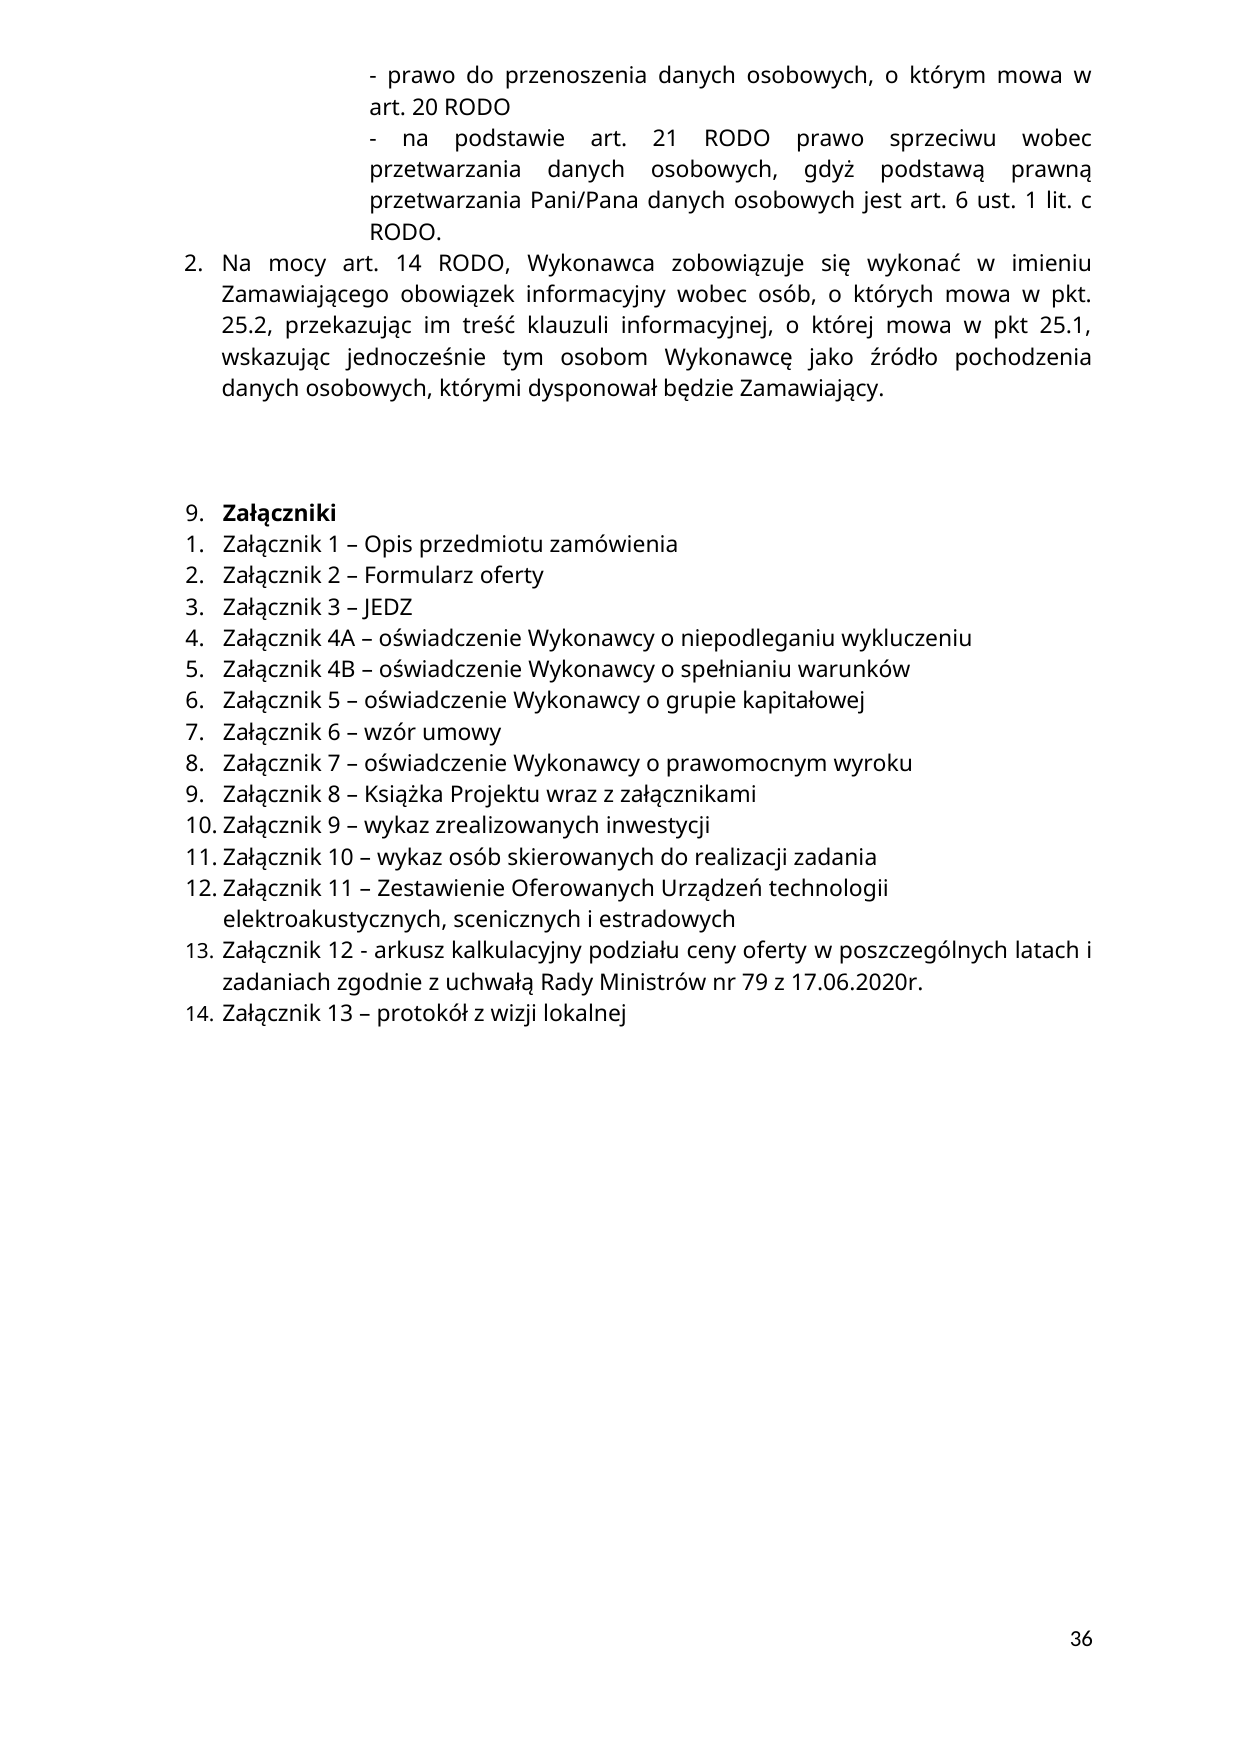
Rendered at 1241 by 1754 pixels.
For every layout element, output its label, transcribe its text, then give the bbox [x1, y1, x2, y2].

list Załącznik 11 – Zestawienie Oferowanych Urządzeń technologii elektroakustycznych, scenicznych i estradowych [185, 872, 1093, 934]
list Załącznik 7 – oświadczenie Wykonawcy o prawomocnym wyroku [185, 747, 1093, 778]
list Załączniki [185, 497, 1093, 528]
list Załącznik 6 – wzór umowy [185, 715, 1093, 747]
list Załącznik 4B – oświadczenie Wykonawcy o spełnianiu warunków [185, 653, 1093, 684]
list Na mocy art. 14 RODO, Wykonawca zobowiązuje się wykonać w imieniu Zamawiającego obowiązek informacyjny wobec osób, o których mowa w pkt. 25.2, przekazując im treść klauzuli informacyjnej, o której mowa w pkt 25.1, wskazując jednocześnie tym osobom Wykonawcę jako źródło pochodzenia danych osobowych, którymi dysponował będzie Zamawiający. [184, 247, 1093, 403]
list Załącznik 10 – wykaz osób skierowanych do realizacji zadania [185, 840, 1093, 872]
text - na podstawie art. 21 RODO prawo sprzeciwu wobec przetwarzania danych osobowych, gdyż podstawą prawną przetwarzania Pani/Pana danych osobowych jest art. 6 ust. 1 lit. c RODO. [369, 122, 1093, 247]
list Załącznik 8 – Książka Projektu wraz z załącznikami [185, 778, 1093, 809]
list Załącznik 2 – Formularz oferty [185, 559, 1093, 590]
list Załącznik 9 – wykaz zrealizowanych inwestycji [185, 809, 1093, 840]
text - prawo do przenoszenia danych osobowych, o którym mowa w art. 20 RODO [369, 59, 1093, 122]
list Załącznik 12 - arkusz kalkulacyjny podziału ceny oferty w poszczególnych latach i zadaniach zgodnie z uchwałą Rady Ministrów nr 79 z 17.06.2020r. [185, 934, 1093, 997]
list Załącznik 5 – oświadczenie Wykonawcy o grupie kapitałowej [185, 684, 1093, 715]
list Załącznik 13 – protokół z wizji lokalnej [185, 997, 1093, 1028]
list Załącznik 3 – JEDZ [185, 590, 1093, 622]
list Załącznik 1 – Opis przedmiotu zamówienia [185, 528, 1093, 559]
list Załącznik 4A – oświadczenie Wykonawcy o niepodleganiu wykluczeniu [185, 622, 1093, 653]
